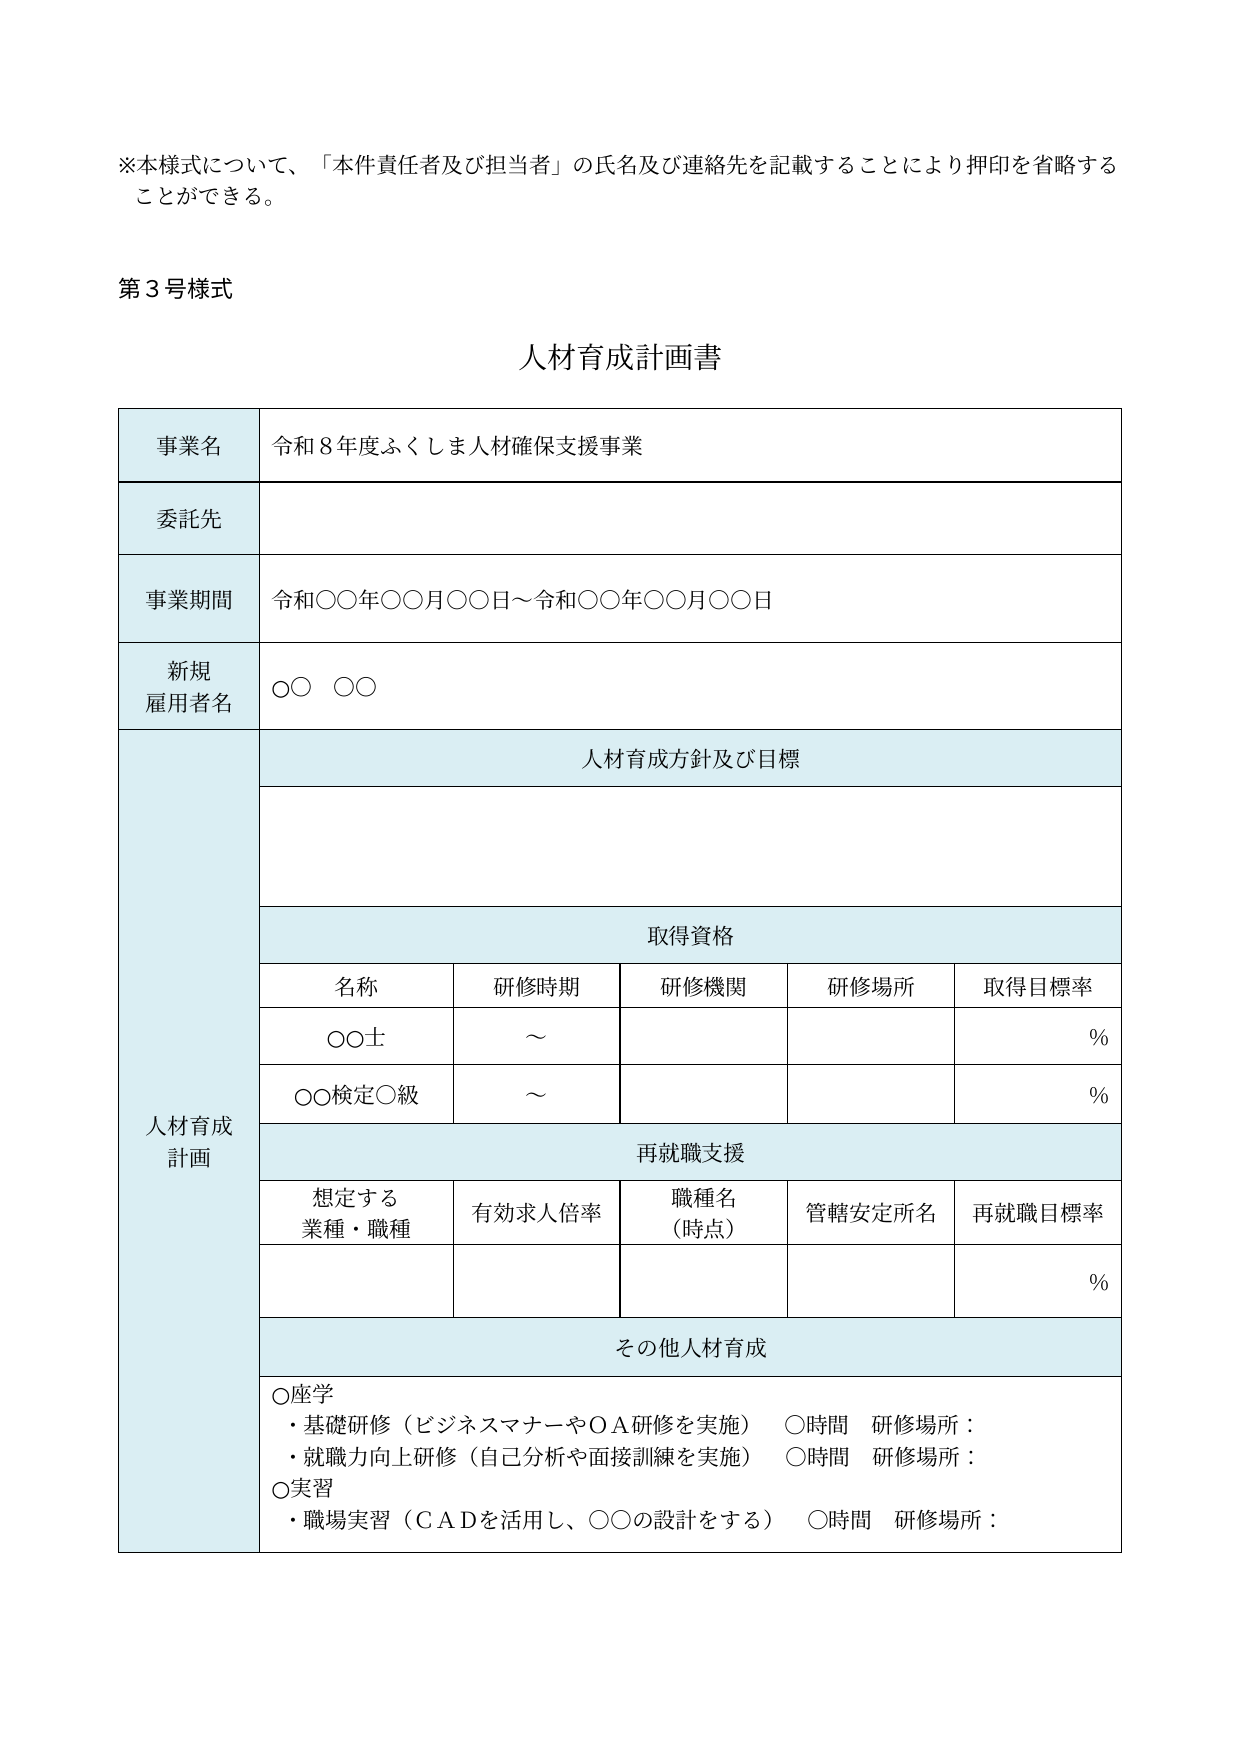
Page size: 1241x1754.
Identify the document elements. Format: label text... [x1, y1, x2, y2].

table_cell その他人材育成 [260, 1318, 1121, 1376]
table_cell 職種名 （時点） [621, 1181, 787, 1244]
table_cell 人材育成方針及び目標 [260, 730, 1121, 786]
table_cell ％ [955, 1245, 1121, 1317]
table_cell 委託先 [119, 483, 259, 554]
table_cell [788, 1008, 954, 1064]
table_cell ○座学 ・基礎研修（ビジネスマナーやＯＡ研修を実施） ○時間 研修場所： ・就職力向上研修（自己分析や面接訓練を実施） ○時間 研修場所： ○実習 ・職場実習（ＣＡＤを活用し、○○の設計をする） ○時間 研修場所： [260, 1377, 1121, 1552]
text ※本様式について、「本件責任者及び担当者」の氏名及び連絡先を記載することにより押印を省略することができる。 [118, 148, 1122, 211]
table_header 令和８年度ふくしま人材確保支援事業 [260, 409, 1121, 481]
table_header 事業名 [119, 409, 259, 481]
text 第３号様式 [118, 271, 1122, 304]
table_cell 事業期間 [119, 555, 259, 642]
table_cell 研修時期 [454, 964, 619, 1007]
table_cell 取得資格 [260, 907, 1121, 963]
table_cell 管轄安定所名 [788, 1181, 954, 1244]
table_cell [621, 1065, 787, 1123]
table_cell 取得目標率 [955, 964, 1121, 1007]
table_cell ％ [955, 1008, 1121, 1064]
table_cell 新規 雇用者名 [119, 643, 259, 729]
table_cell 再就職支援 [260, 1124, 1121, 1180]
table_cell [621, 1008, 787, 1064]
table_cell 令和○○年○○月○○日～令和○○年○○月○○日 [260, 555, 1121, 642]
table_cell [788, 1245, 954, 1317]
table_cell ～ [454, 1008, 619, 1064]
table_cell 想定する 業種・職種 [260, 1181, 453, 1244]
table_cell 研修機関 [621, 964, 787, 1007]
table_cell 有効求人倍率 [454, 1181, 619, 1244]
table_cell ％ [955, 1065, 1121, 1123]
text 人材育成計画書 [118, 335, 1122, 377]
table_cell [621, 1245, 787, 1317]
table_cell [260, 787, 1121, 906]
table_cell [260, 483, 1121, 554]
table_cell ○〇 〇〇 [260, 643, 1121, 729]
table_cell [454, 1245, 619, 1317]
table_cell 名称 [260, 964, 453, 1007]
table_cell [788, 1065, 954, 1123]
table_cell 再就職目標率 [955, 1181, 1121, 1244]
table_cell 研修場所 [788, 964, 954, 1007]
table_cell [260, 1245, 453, 1317]
table_cell ○○検定○級 [260, 1065, 453, 1123]
table_cell ～ [454, 1065, 619, 1123]
table_cell ○○士 [260, 1008, 453, 1064]
table_cell 人材育成 計画 [119, 730, 259, 1552]
